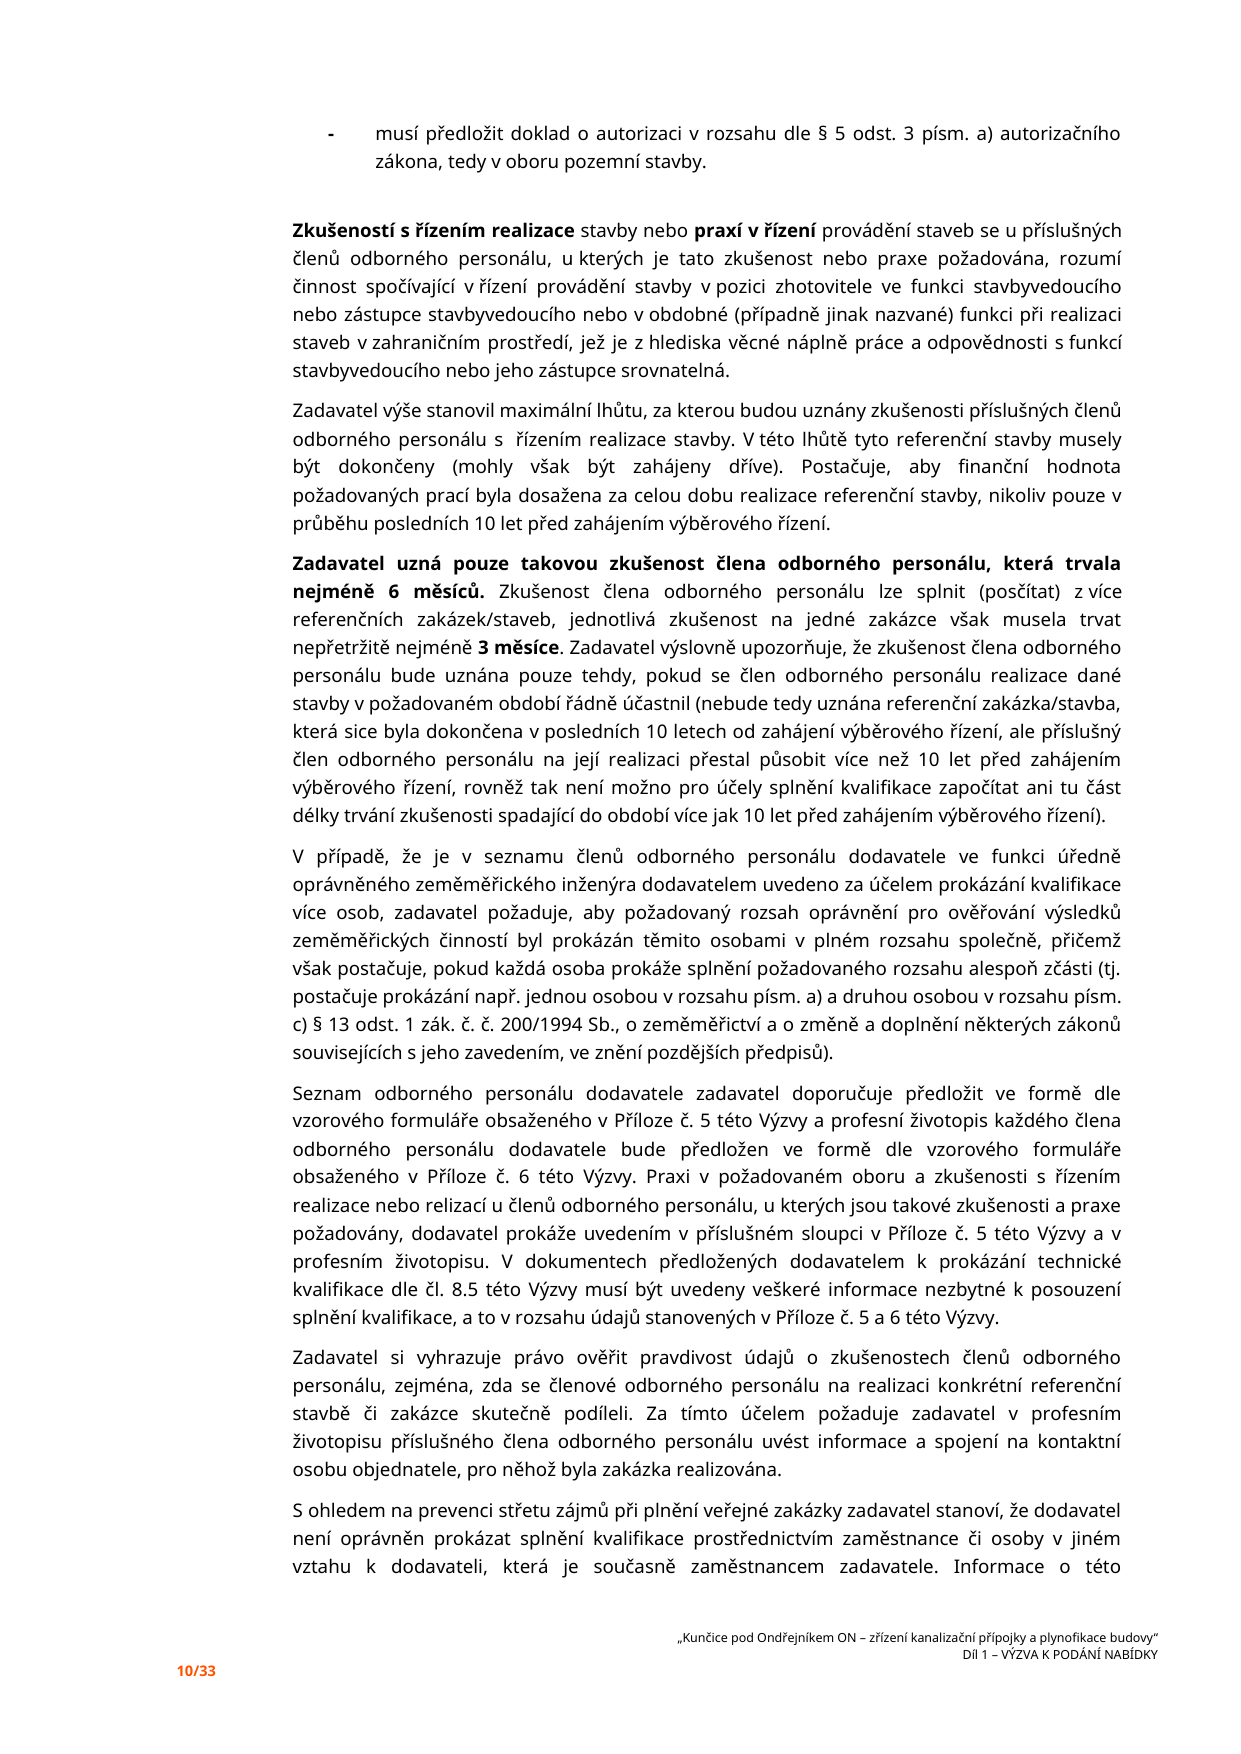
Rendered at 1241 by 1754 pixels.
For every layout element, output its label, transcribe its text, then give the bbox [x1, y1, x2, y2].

text Zadavatel si vyhrazuje právo ověřit pravdivost údajů o zkušenostech členů odborného personálu, zejména, zda se členové odborného personálu na realizaci konkrétní referenční stavbě či zakázce skutečně podíleli. Za tímto účelem požaduje zadavatel v profesním životopisu příslušného člena odborného personálu uvést informace a spojení na kontaktní osobu objednatele, pro něhož byla zakázka realizována. [292, 1344, 1122, 1482]
text Seznam odborného personálu dodavatele zadavatel doporučuje předložit ve formě dle vzorového formuláře obsaženého v Příloze č. 5 této Výzvy a profesní životopis každého člena odborného personálu dodavatele bude předložen ve formě dle vzorového formuláře obsaženého v Příloze č. 6 této Výzvy. Praxi v požadovaném oboru a zkušenosti s řízením realizace nebo relizací u členů odborného personálu, u kterých jsou takové zkušenosti a praxe požadovány, dodavatel prokáže uvedením v příslušném sloupci v Příloze č. 5 této Výzvy a v profesním životopisu. V dokumentech předložených dodavatelem k prokázání technické kvalifikace dle čl. 8.5 této Výzvy musí být uvedeny veškeré informace nezbytné k posouzení splnění kvalifikace, a to v rozsahu údajů stanovených v Příloze č. 5 a 6 této Výzvy. [292, 1080, 1122, 1329]
text Zadavatel uzná pouze takovou zkušenost člena odborného personálu, která trvala nejméně 6 měsíců. Zkušenost člena odborného personálu lze splnit (posčítat) z více referenčních zakázek/staveb, jednotlivá zkušenost na jedné zakázce však musela trvat nepřetržitě nejméně 3 měsíce. Zadavatel výslovně upozorňuje, že zkušenost člena odborného personálu bude uznána pouze tehdy, pokud se člen odborného personálu realizace dané stavby v požadovaném období řádně účastnil (nebude tedy uznána referenční zakázka/stavba, která sice byla dokončena v posledních 10 letech od zahájení výběrového řízení, ale příslušný člen odborného personálu na její realizaci přestal působit více než 10 let před zahájením výběrového řízení, rovněž tak není možno pro účely splnění kvalifikace započítat ani tu část délky trvání zkušenosti spadající do období více jak 10 let před zahájením výběrového řízení). [292, 550, 1122, 828]
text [292, 1497, 1122, 1579]
text musí předložit doklad o autorizaci v rozsahu dle § 5 odst. 3 písm. a) autorizačního zákona, tedy v oboru pozemní stavby. [328, 121, 1122, 174]
text Zadavatel výše stanovil maximální lhůtu, za kterou budou uznány zkušenosti příslušných členů odborného personálu s řízením realizace stavby. V této lhůtě tyto referenční stavby musely být dokončeny (mohly však být zahájeny dříve). Postačuje, aby finanční hodnota požadovaných prací byla dosažena za celou dobu realizace referenční stavby, nikoliv pouze v průběhu posledních 10 let před zahájením výběrového řízení. [292, 398, 1122, 535]
text V případě, že je v seznamu členů odborného personálu dodavatele ve funkci úředně oprávněného zeměměřického inženýra dodavatelem uvedeno za účelem prokázání kvalifikace více osob, zadavatel požaduje, aby požadovaný rozsah oprávnění pro ověřování výsledků zeměměřických činností byl prokázán těmito osobami v plném rozsahu společně, přičemž však postačuje, pokud každá osoba prokáže splnění požadovaného rozsahu alespoň zčásti (tj. postačuje prokázání např. jednou osobou v rozsahu písm. a) a druhou osobou v rozsahu písm. c) § 13 odst. 1 zák. č. č. 200/1994 Sb., o zeměměřictví a o změně a doplnění některých zákonů souvisejících s jeho zavedením, ve znění pozdějších předpisů). [292, 843, 1122, 1065]
text Zkušeností s řízením realizace stavby nebo praxí v řízení provádění staveb se u příslušných členů odborného personálu, u kterých je tato zkušenost nebo praxe požadována, rozumí činnost spočívající v řízení provádění stavby v pozici zhotovitele ve funkci stavbyvedoucího nebo zástupce stavbyvedoucího nebo v obdobné (případně jinak nazvané) funkci při realizaci staveb v zahraničním prostředí, jež je z hlediska věcné náplně práce a odpovědnosti s funkcí stavbyvedoucího nebo jeho zástupce srovnatelná. [292, 217, 1122, 383]
